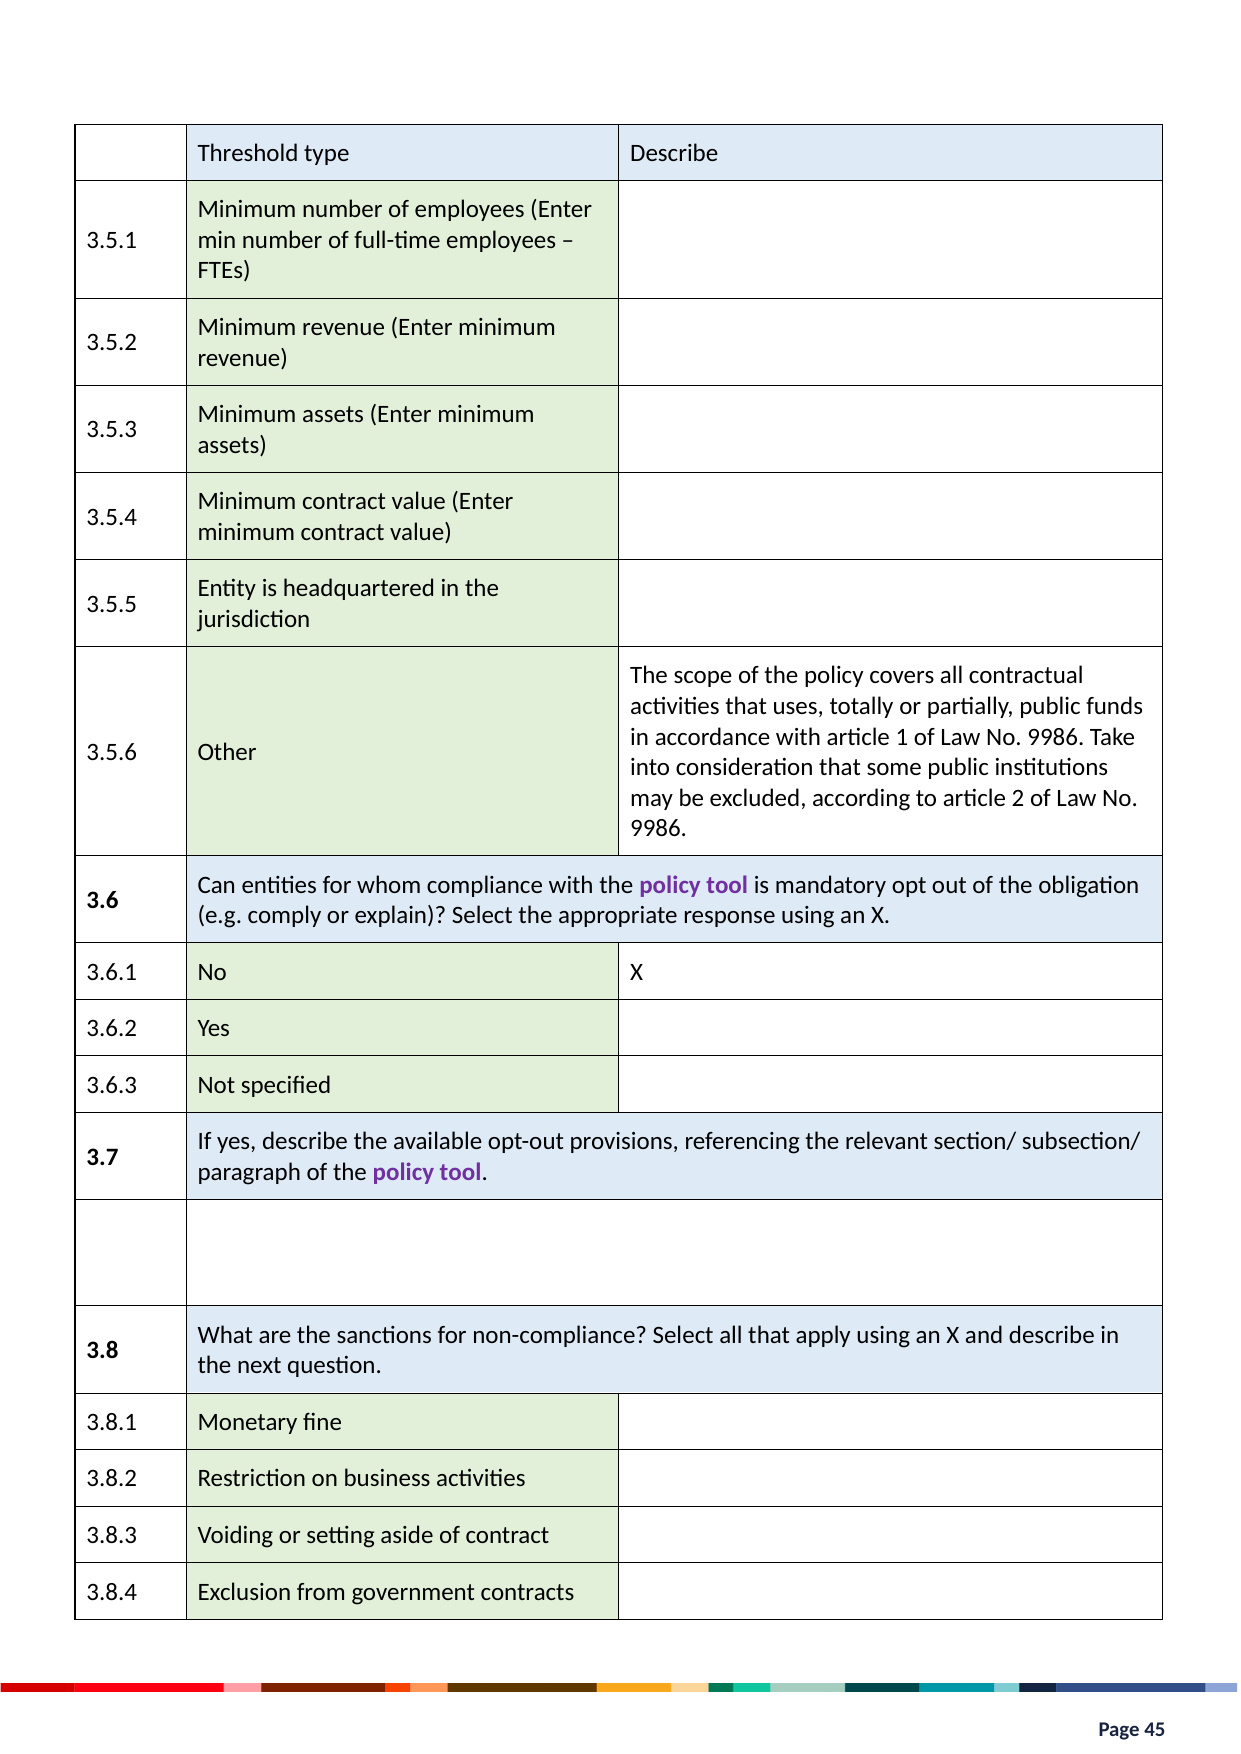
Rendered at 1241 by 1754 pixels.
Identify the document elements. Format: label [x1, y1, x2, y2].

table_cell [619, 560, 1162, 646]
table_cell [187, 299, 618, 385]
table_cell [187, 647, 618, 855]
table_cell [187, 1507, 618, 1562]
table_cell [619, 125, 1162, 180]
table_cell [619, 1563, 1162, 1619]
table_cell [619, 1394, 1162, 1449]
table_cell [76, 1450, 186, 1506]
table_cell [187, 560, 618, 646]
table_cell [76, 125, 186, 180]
picture [0, 1683, 1236, 1692]
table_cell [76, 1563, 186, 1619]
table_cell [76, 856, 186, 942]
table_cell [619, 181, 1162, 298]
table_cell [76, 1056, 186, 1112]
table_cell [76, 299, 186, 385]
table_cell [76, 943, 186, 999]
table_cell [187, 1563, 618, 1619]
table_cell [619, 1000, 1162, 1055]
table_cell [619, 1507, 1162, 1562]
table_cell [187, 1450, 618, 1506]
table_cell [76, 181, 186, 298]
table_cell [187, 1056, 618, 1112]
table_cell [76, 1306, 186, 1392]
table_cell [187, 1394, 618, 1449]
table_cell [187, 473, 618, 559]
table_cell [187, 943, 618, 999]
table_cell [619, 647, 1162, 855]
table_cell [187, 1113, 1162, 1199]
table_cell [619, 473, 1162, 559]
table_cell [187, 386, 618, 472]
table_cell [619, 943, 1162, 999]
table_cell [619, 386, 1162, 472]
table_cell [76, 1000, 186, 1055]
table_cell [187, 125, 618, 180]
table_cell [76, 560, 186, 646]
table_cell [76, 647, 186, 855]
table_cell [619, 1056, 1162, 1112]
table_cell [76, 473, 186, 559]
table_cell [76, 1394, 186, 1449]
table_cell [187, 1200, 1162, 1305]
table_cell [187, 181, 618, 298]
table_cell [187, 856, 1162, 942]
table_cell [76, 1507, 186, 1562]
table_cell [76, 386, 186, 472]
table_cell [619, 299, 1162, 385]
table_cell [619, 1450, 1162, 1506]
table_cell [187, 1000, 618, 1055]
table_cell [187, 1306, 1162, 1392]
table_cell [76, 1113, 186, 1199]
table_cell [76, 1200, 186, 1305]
